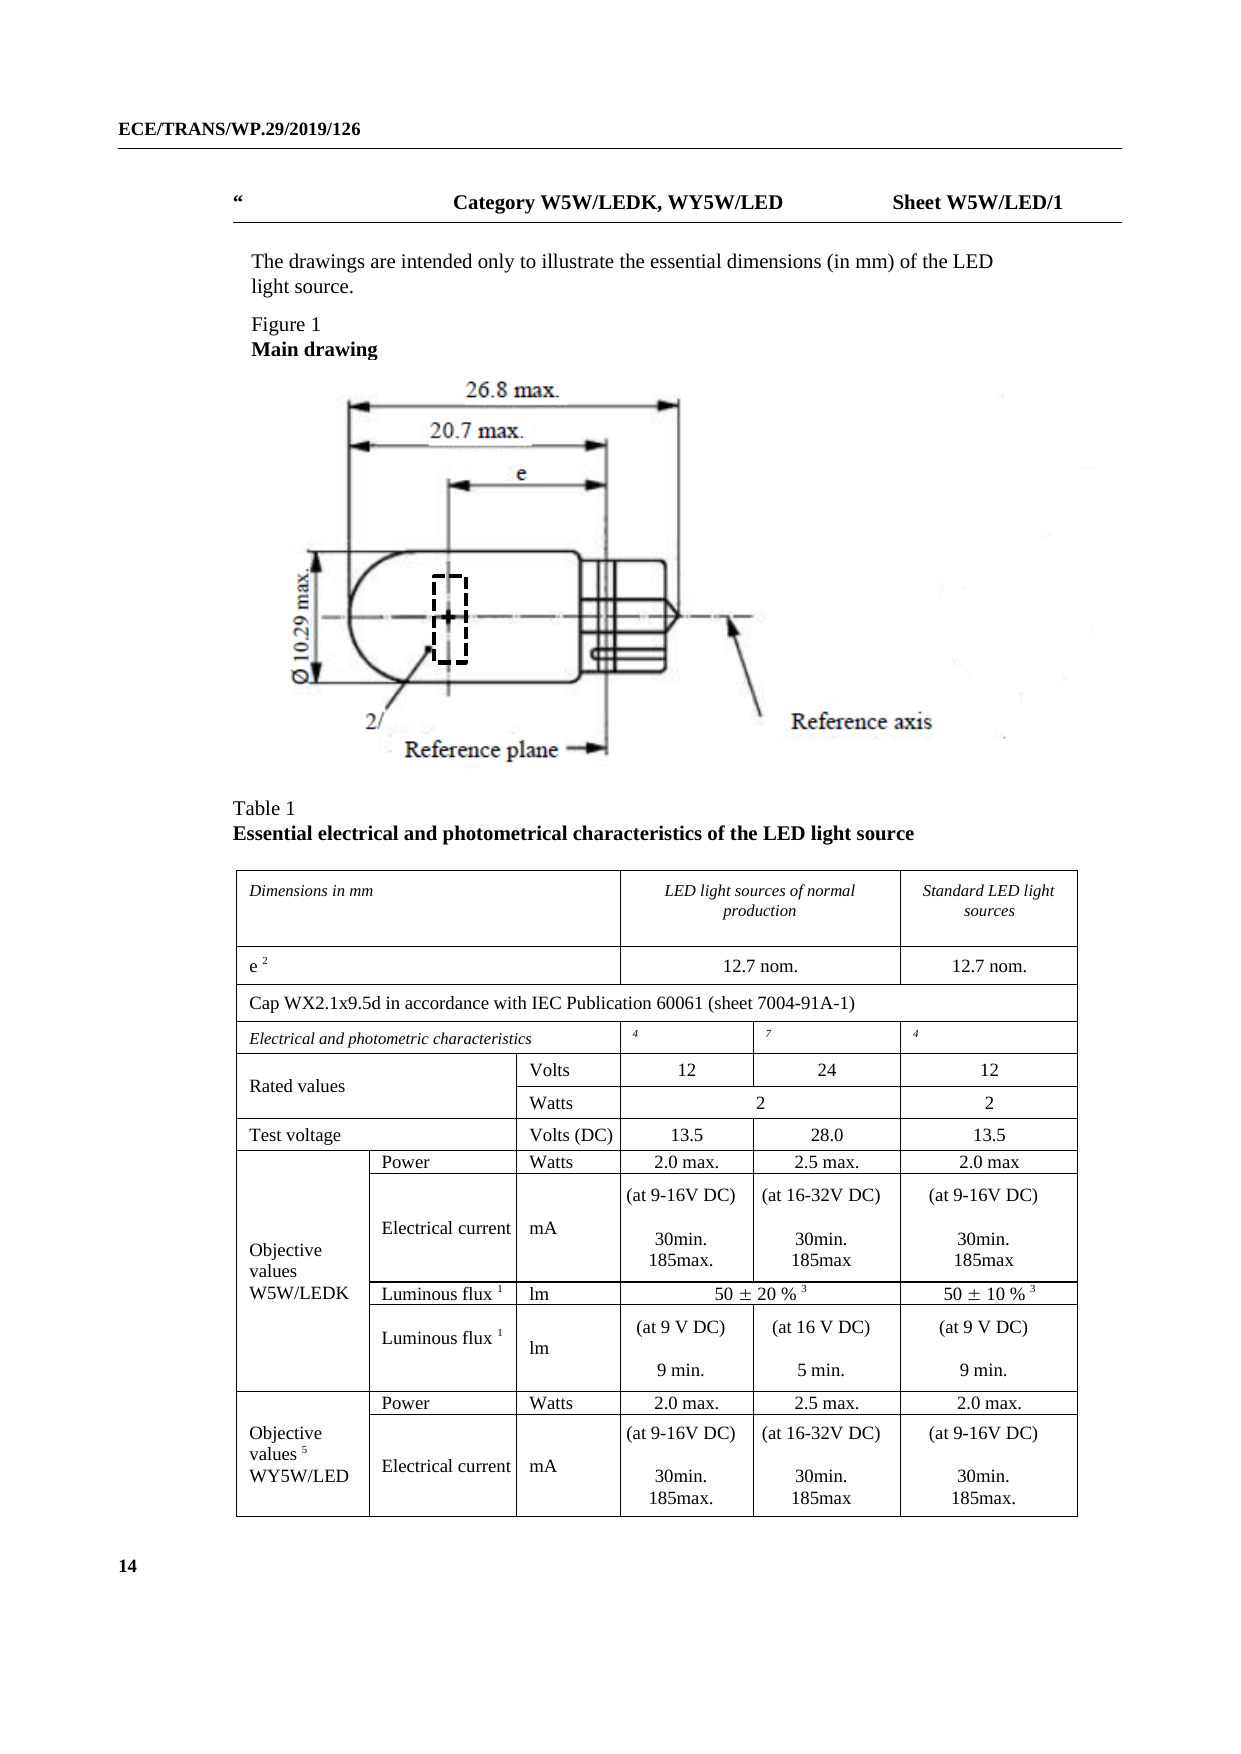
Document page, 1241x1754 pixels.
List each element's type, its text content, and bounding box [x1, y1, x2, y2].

table_cell (at 9-16V DC) 30min. 185max. [621, 1174, 753, 1281]
table_cell 2.0 max. [621, 1151, 753, 1173]
table_header LED light sources of normal production [621, 871, 900, 946]
table_cell Electrical and photometric characteristics [237, 1022, 620, 1053]
table_cell 2 [901, 1087, 1077, 1118]
table_cell (at 9-16V DC) 30min. 185max. [901, 1415, 1077, 1516]
table_cell 4 [621, 1022, 753, 1053]
table_cell 2.0 max [901, 1151, 1077, 1173]
table_cell mA [517, 1415, 620, 1516]
table_cell 28.0 [754, 1119, 900, 1150]
table_cell Luminous flux 1 [370, 1283, 516, 1304]
table_cell Objective values W5W/LEDK [237, 1151, 369, 1391]
text Table 1 [233, 795, 1122, 820]
table_cell e 2 [237, 947, 620, 983]
table_header Standard LED light sources [901, 871, 1077, 946]
table_cell Luminous flux 1 [370, 1305, 516, 1391]
text Figure 1 [251, 311, 1004, 336]
table_cell Electrical current [370, 1415, 516, 1516]
table_cell Watts [517, 1151, 620, 1173]
table_cell mA [517, 1174, 620, 1281]
table_cell 2 [621, 1087, 900, 1118]
table_cell 12 [901, 1054, 1077, 1086]
table_cell lm [517, 1305, 620, 1391]
table_cell 12 [621, 1054, 753, 1086]
table_cell Objective values 5 WY5W/LED [237, 1392, 369, 1516]
table_cell 12.7 nom. [901, 947, 1077, 983]
table_cell 50 20 % 3 [621, 1283, 900, 1304]
table_cell 13.5 [901, 1119, 1077, 1150]
table_cell Watts [517, 1087, 620, 1118]
table_cell (at 9 V DC) 9 min. [621, 1305, 753, 1391]
text “ Category W5W/LEDK, WY5W/LED Sheet W5W/LED/1 [233, 190, 1122, 222]
table_cell Electrical current [370, 1174, 516, 1281]
table_cell lm [517, 1283, 620, 1304]
table_cell Power [370, 1151, 516, 1173]
table_cell Volts (DC) [517, 1119, 620, 1150]
table_cell 2.5 max. [754, 1151, 900, 1173]
table_cell 12.7 nom. [621, 947, 900, 983]
table_cell 4 [901, 1022, 1077, 1053]
table_cell 50 10 % 3 [901, 1283, 1077, 1304]
table_cell 7 [754, 1022, 900, 1053]
table_cell (at 9 V DC) 9 min. [901, 1305, 1077, 1391]
table_cell 2.5 max. [754, 1392, 900, 1414]
table_cell Test voltage [237, 1119, 516, 1150]
text Essential electrical and photometrical characteristics of the LED light source [233, 820, 989, 845]
text Main drawing [251, 336, 1004, 360]
text The drawings are intended only to illustrate the essential dimensions (in mm) of the LED light source. [251, 248, 1004, 298]
table_cell (at 16-32V DC) 30min. 185max [754, 1174, 900, 1281]
table_header Dimensions in mm [237, 871, 620, 946]
table_cell Watts [517, 1392, 620, 1414]
table_cell 2.0 max. [621, 1392, 753, 1414]
table_cell (at 9-16V DC) 30min. 185max [901, 1174, 1077, 1281]
table_cell Power [370, 1392, 516, 1414]
table_cell (at 9-16V DC) 30min. 185max. [621, 1415, 753, 1516]
table_cell Rated values [237, 1054, 516, 1118]
table_cell Cap WX2.1x9.5d in accordance with IEC Publication 60061 (sheet 7004-91A-1) [237, 985, 1077, 1021]
table_cell (at 16-32V DC) 30min. 185max [754, 1415, 900, 1516]
table_cell Volts [517, 1054, 620, 1086]
table_cell (at 16 V DC) 5 min. [754, 1305, 900, 1391]
table_cell 24 [754, 1054, 900, 1086]
picture [251, 360, 1126, 770]
table_cell 2.0 max. [901, 1392, 1077, 1414]
table_cell 13.5 [621, 1119, 753, 1150]
